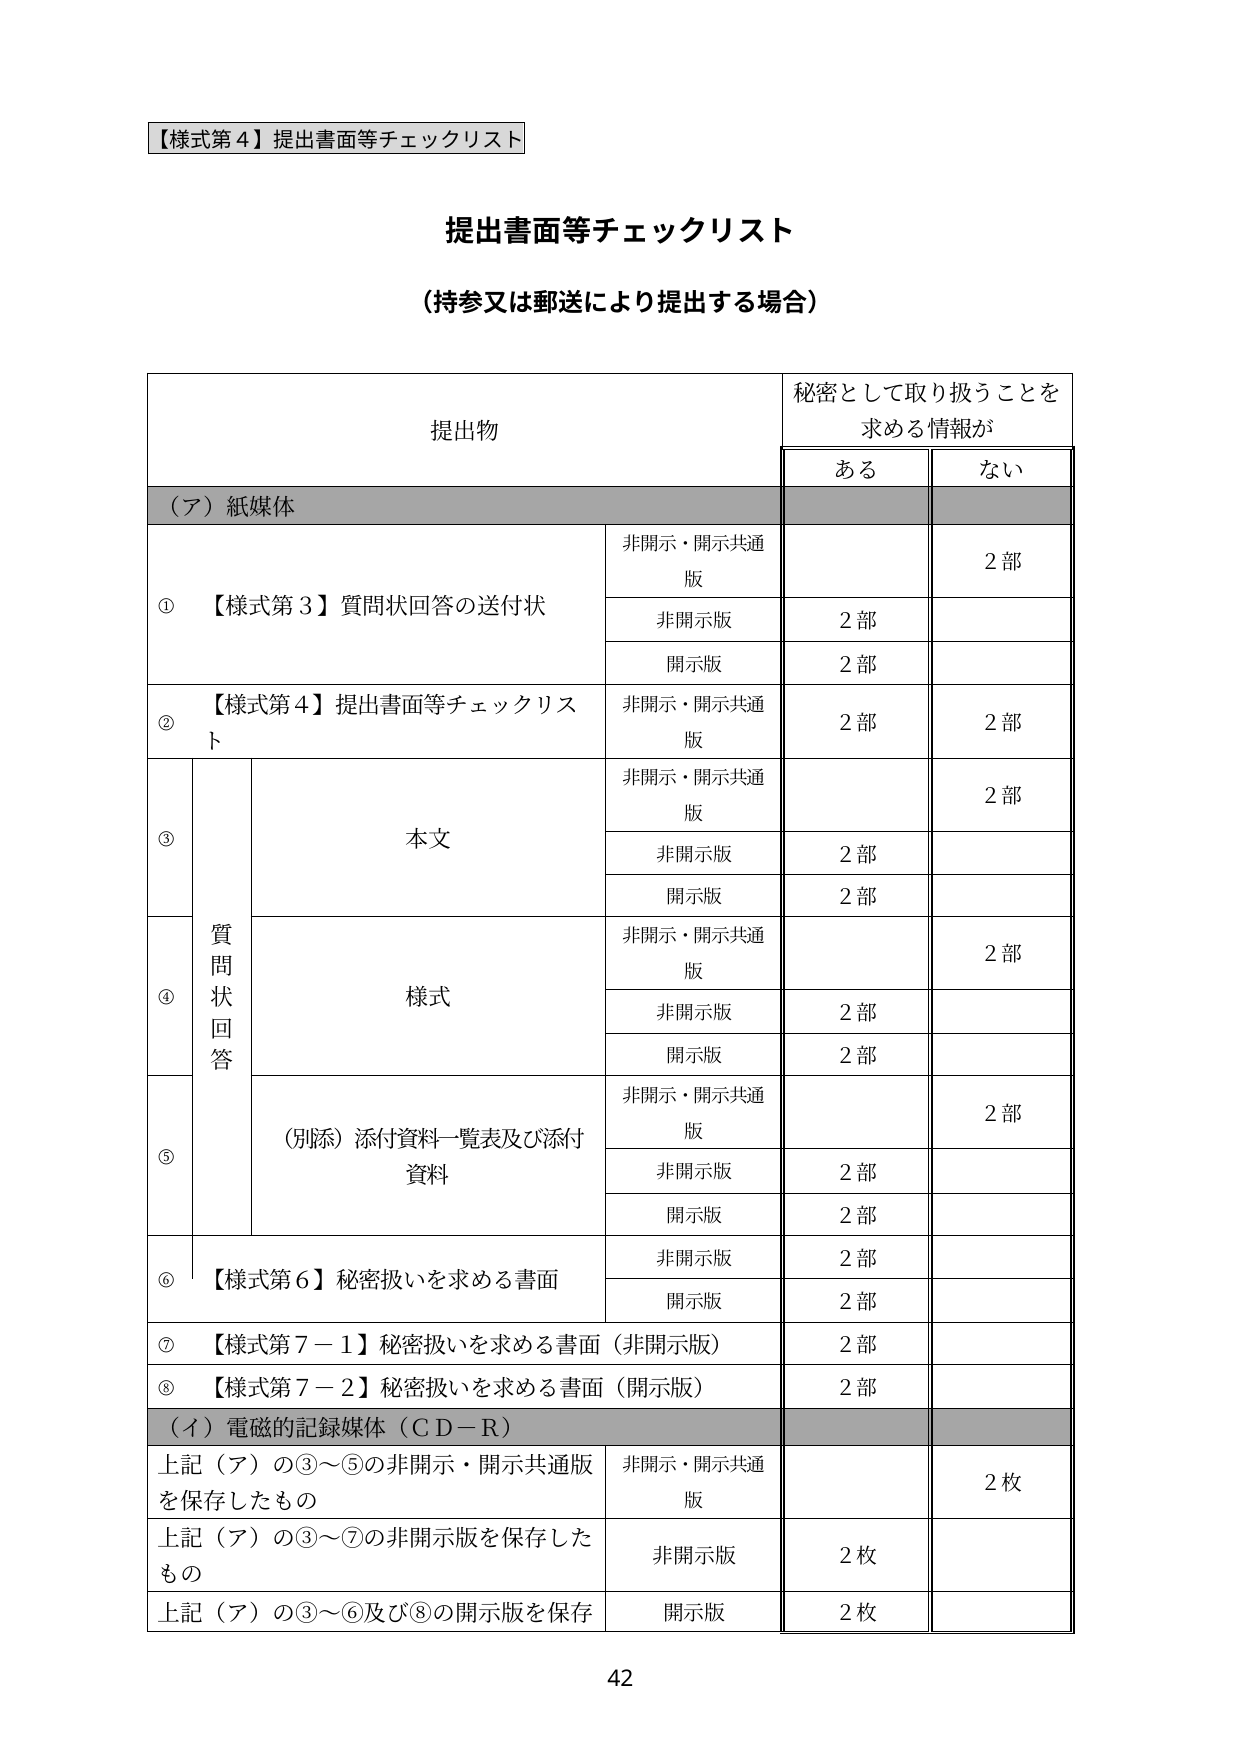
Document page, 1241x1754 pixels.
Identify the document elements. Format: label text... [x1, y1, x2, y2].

table_cell 開示版 [606, 875, 780, 916]
table_cell ① [148, 525, 192, 684]
table_cell [933, 1194, 1070, 1235]
table_cell [785, 525, 928, 597]
table_cell 非開示・開示共通版 [606, 685, 780, 757]
table_cell 【様式第７－２】秘密扱いを求める書面（開示版） [192, 1365, 780, 1408]
table_cell 非開示・開示共通版 [606, 759, 780, 831]
table_cell ２部 [785, 1365, 928, 1408]
table_cell 非開示版 [606, 598, 780, 641]
table_header 提出物 [148, 374, 782, 486]
table_cell ２部 [933, 1076, 1070, 1148]
table_cell ⑧ [148, 1365, 192, 1408]
table_cell 様式 [252, 917, 605, 1075]
table_cell [785, 487, 928, 524]
table_cell 質問状回答 [193, 759, 251, 1235]
table_cell ⑦ [148, 1323, 192, 1364]
table_cell ⑥ [148, 1236, 192, 1322]
table_cell ２部 [933, 759, 1070, 831]
table_header 秘密として取り扱うことを 求める情報が [783, 374, 1072, 446]
table_cell ２部 [933, 525, 1070, 597]
table_cell ２枚 [933, 1446, 1070, 1518]
table_cell [933, 1519, 1070, 1591]
text 【様式第４】提出書面等チェックリスト [148, 120, 1092, 156]
table_cell 非開示版 [606, 1149, 780, 1193]
table_cell ２部 [785, 1323, 928, 1364]
table_cell [933, 1409, 1070, 1445]
table_cell 非開示・開示共通版 [606, 1446, 780, 1518]
table_cell [785, 1446, 928, 1518]
table_cell 非開示版 [606, 1519, 780, 1591]
table_cell ない [933, 450, 1070, 486]
table_cell （別添）添付資料一覧表及び添付資料 [252, 1076, 605, 1235]
table_cell ③ [148, 759, 192, 916]
table_cell [933, 642, 1070, 684]
table_cell 上記（ア）の③～⑤の非開示・開示共通版を保存したもの [148, 1446, 605, 1518]
table_cell [933, 1323, 1070, 1364]
table_cell （イ）電磁的記録媒体（ＣＤ－Ｒ） [148, 1409, 780, 1445]
table_cell [933, 1279, 1070, 1322]
table_cell [785, 1409, 928, 1445]
table_cell 非開示版 [606, 832, 780, 874]
table_cell ２部 [933, 685, 1070, 757]
table_cell ２部 [933, 917, 1070, 989]
table_cell [933, 1149, 1070, 1193]
table_cell ２枚 [785, 1519, 928, 1591]
table_cell ④ [148, 917, 192, 1075]
table_cell ２部 [785, 1236, 928, 1278]
table_cell ２部 [785, 990, 928, 1033]
table_cell ２部 [785, 1279, 928, 1322]
table_cell 非開示・開示共通版 [606, 1076, 780, 1148]
table_cell 開示版 [606, 1034, 780, 1075]
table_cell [148, 1592, 605, 1631]
table_cell [933, 990, 1070, 1033]
table_cell 本文 [252, 759, 605, 916]
table_cell 開示版 [606, 1194, 780, 1235]
table_cell [933, 875, 1070, 916]
table_cell 【様式第６】秘密扱いを求める書面 [192, 1236, 605, 1322]
table_cell 非開示版 [606, 1236, 780, 1278]
table_cell ② [148, 685, 192, 757]
table_cell [933, 598, 1070, 641]
table_cell 【様式第３】質問状回答の送付状 [192, 525, 605, 684]
table_cell [933, 1034, 1070, 1075]
table_cell [933, 1236, 1070, 1278]
table_cell （ア）紙媒体 [148, 487, 780, 524]
text （持参又は郵送により提出する場合） [148, 264, 1092, 336]
table_cell 【様式第７－１】秘密扱いを求める書面（非開示版） [192, 1323, 780, 1364]
table_cell [933, 487, 1070, 524]
table_cell 非開示・開示共通版 [606, 917, 780, 989]
table_cell ２部 [785, 832, 928, 874]
table_cell 【様式第４】提出書面等チェックリスト [192, 685, 605, 757]
table_cell ２枚 [785, 1592, 928, 1631]
table_cell ２部 [785, 875, 928, 916]
table_cell [933, 1592, 1070, 1631]
table_cell [785, 917, 928, 989]
table_cell ある [785, 450, 928, 486]
table_cell 非開示版 [606, 990, 780, 1033]
table_cell ⑤ [148, 1076, 192, 1235]
table_cell [785, 759, 928, 831]
text 提出書面等チェックリスト [148, 192, 1092, 264]
table_cell ２部 [785, 1194, 928, 1235]
table_cell 上記（ア）の③～⑦の非開示版を保存したもの [148, 1519, 605, 1591]
table_cell ２部 [785, 1034, 928, 1075]
table_cell 開示版 [606, 642, 780, 684]
table_cell ２部 [785, 685, 928, 757]
table_cell 非開示・開示共通版 [606, 525, 780, 597]
table_cell 開示版 [606, 1279, 780, 1322]
table_cell [785, 1076, 928, 1148]
table_cell [933, 1365, 1070, 1408]
table_cell 開示版 [606, 1592, 780, 1631]
table_cell ２部 [785, 642, 928, 684]
table_cell [933, 832, 1070, 874]
table_cell ２部 [785, 598, 928, 641]
table_cell ２部 [785, 1149, 928, 1193]
